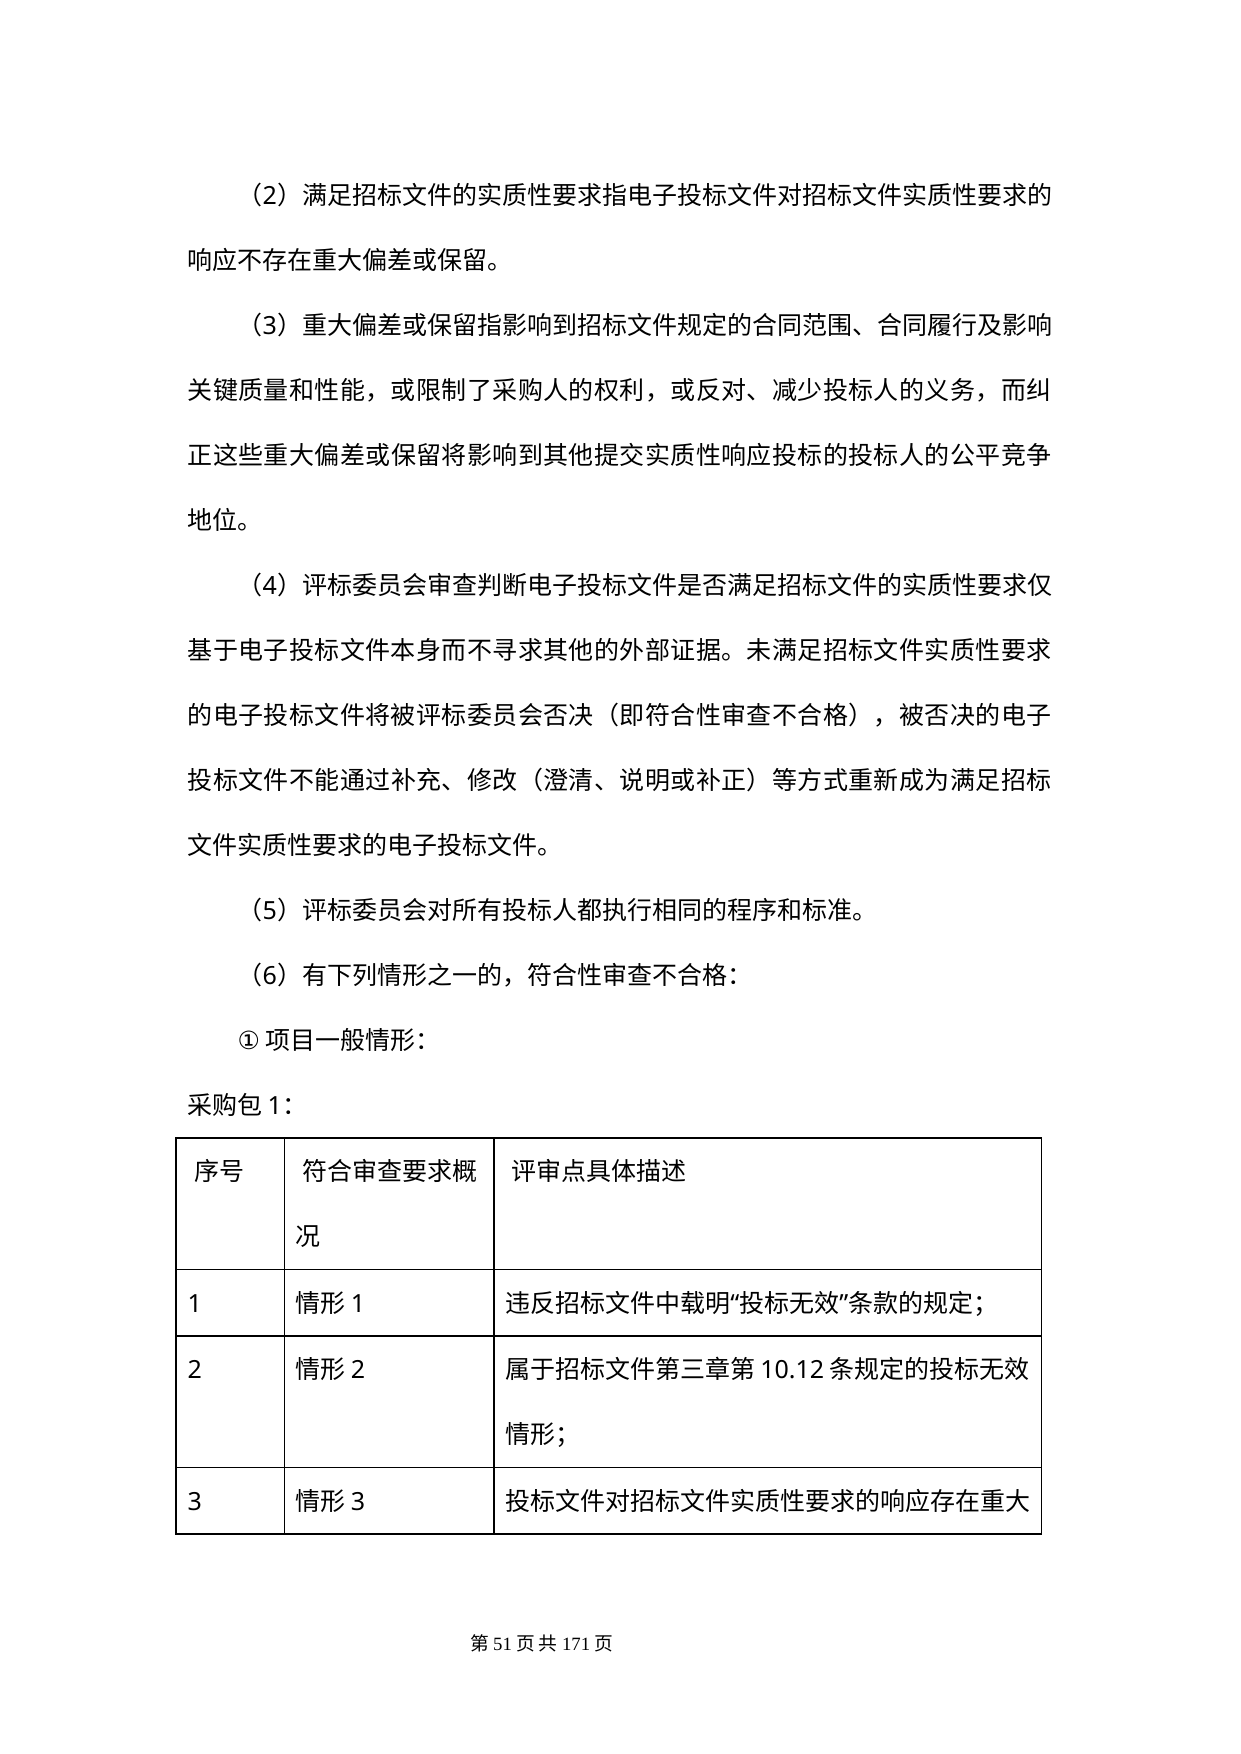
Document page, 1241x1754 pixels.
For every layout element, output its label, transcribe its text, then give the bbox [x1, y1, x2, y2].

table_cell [495, 1468, 1041, 1533]
table_cell 情形1 [285, 1270, 493, 1335]
table_cell 情形2 [285, 1337, 493, 1467]
text ①项目一般情形： [187, 1007, 1053, 1072]
table_header 序号 [177, 1139, 284, 1268]
table_cell 情形3 [285, 1468, 493, 1533]
text （2）满足招标文件的实质性要求指电子投标文件对招标文件实质性要求的响应不存在重大偏差或保留。 [187, 162, 1053, 292]
table_cell 属于招标文件第三章第10.12条规定的投标无效情形； [495, 1337, 1041, 1467]
text （3）重大偏差或保留指影响到招标文件规定的合同范围、合同履行及影响关键质量和性能，或限制了采购人的权利，或反对、减少投标人的义务，而纠正这些重大偏差或保留将影响到其他提交实质性响应投标的投标人的公平竞争地位。 [187, 292, 1053, 552]
table_cell 违反招标文件中载明“投标无效”条款的规定； [495, 1270, 1041, 1335]
table_header 符合审查要求概况 [285, 1139, 493, 1268]
text （4）评标委员会审查判断电子投标文件是否满足招标文件的实质性要求仅基于电子投标文件本身而不寻求其他的外部证据。未满足招标文件实质性要求的电子投标文件将被评标委员会否决（即符合性审查不合格），被否决的电子投标文件不能通过补充、修改（澄清、说明或补正）等方式重新成为满足招标文件实质性要求的电子投标文件。 [187, 552, 1053, 877]
text （6）有下列情形之一的，符合性审查不合格： [187, 942, 1053, 1007]
table_header 评审点具体描述 [495, 1139, 1041, 1268]
table_cell 3 [177, 1468, 284, 1533]
table_cell 2 [177, 1337, 284, 1467]
table_cell 1 [177, 1270, 284, 1335]
text 采购包1： [187, 1072, 1053, 1137]
text （5）评标委员会对所有投标人都执行相同的程序和标准。 [187, 877, 1053, 942]
